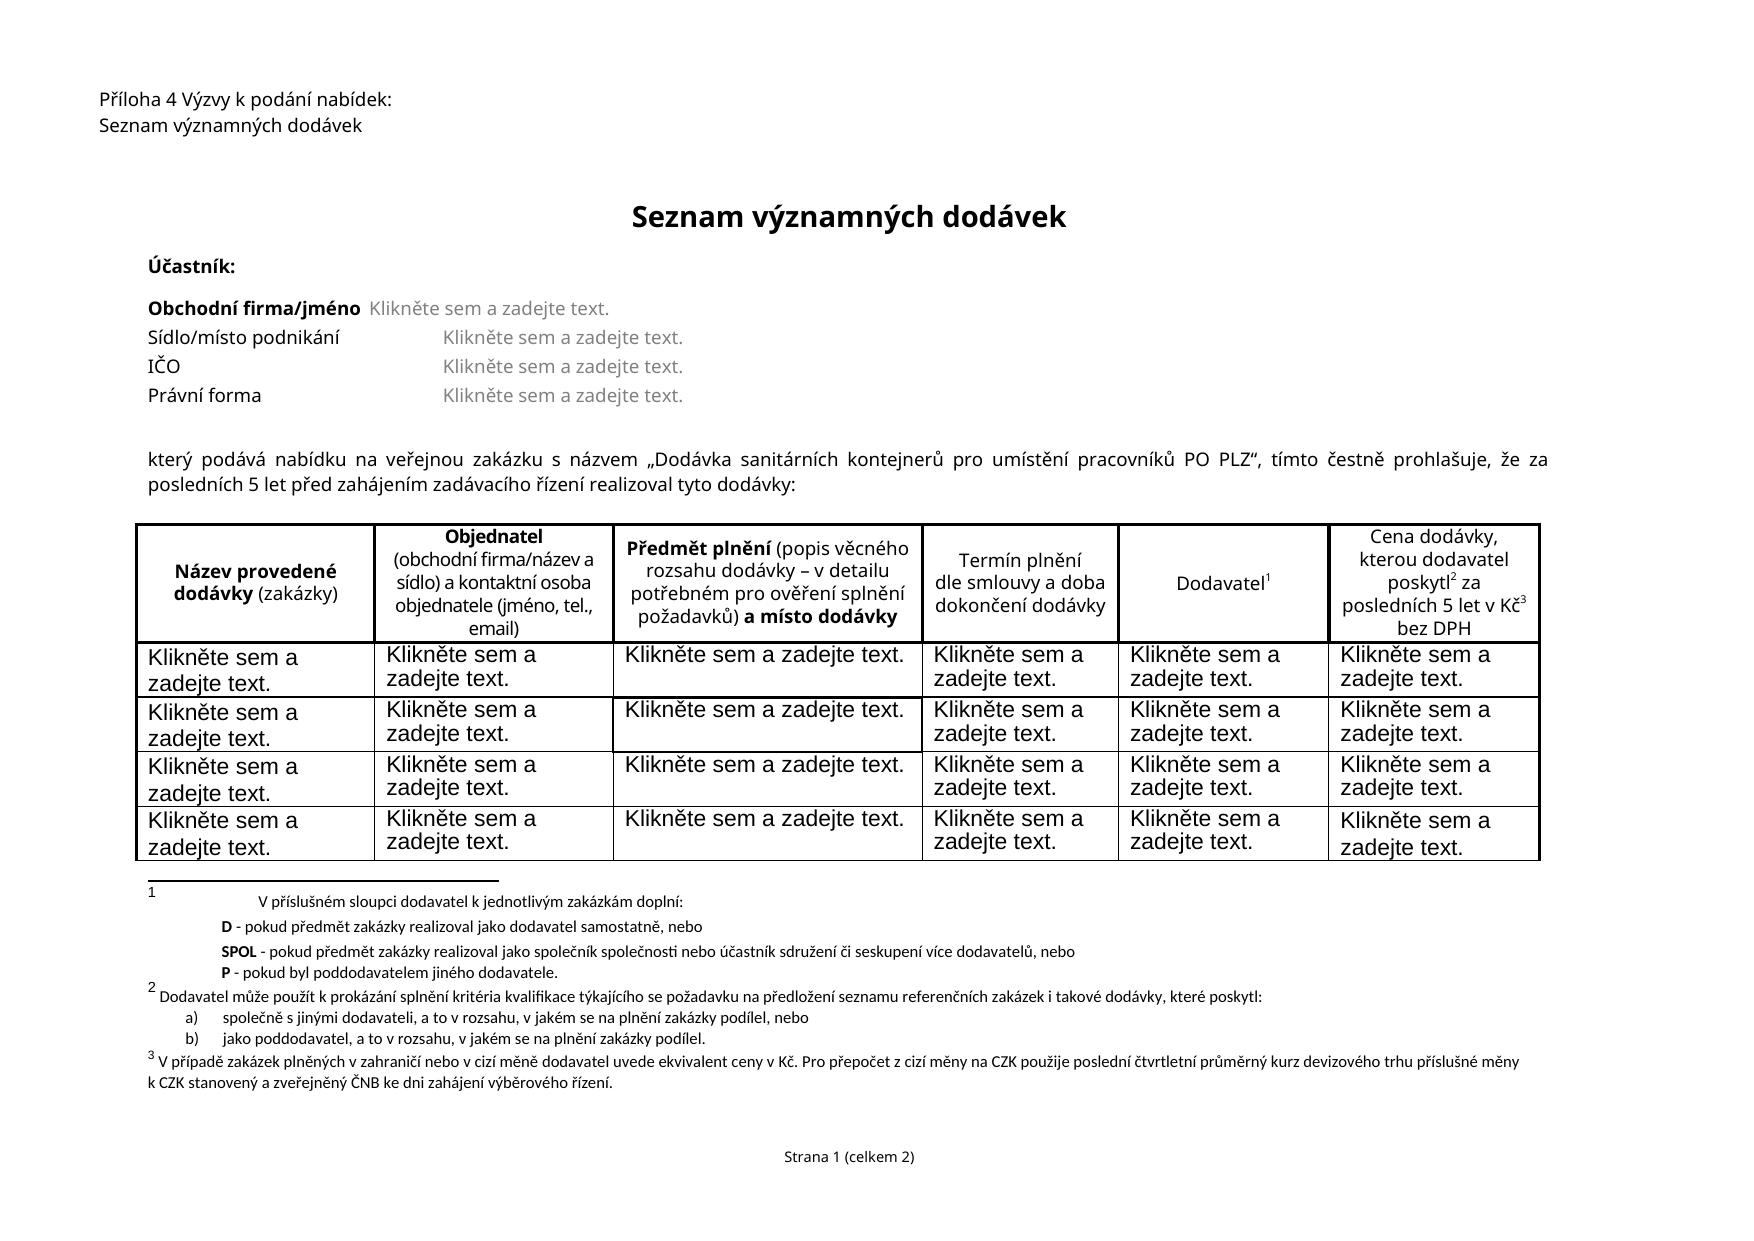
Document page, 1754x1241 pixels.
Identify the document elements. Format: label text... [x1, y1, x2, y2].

table_header Termín plnění dle smlouvy a doba dokončení dodávky [924, 526, 1117, 641]
table_header Dodavatel [1120, 526, 1327, 641]
table_header Předmět plnění (popis věcného rozsahu dodávky – v detailu potřebném pro ověření splnění požadavků) a místo dodávky [615, 526, 921, 641]
text který podává nabídku na veřejnou zakázku s názvem „Dodávka sanitárních kontejnerů pro umístění pracovníků PO PLZ“, tímto čestně prohlašuje, že za posledních 5 let před zahájením zadávacího řízení realizoval tyto dodávky: [148, 446, 1551, 497]
text Právní forma [148, 379, 1551, 408]
table_header Název provedené dodávky (zakázky) [138, 526, 373, 641]
table_header Objednatel (obchodní firma/název a sídlo) a kontaktní osoba objednatele (jméno, tel., email) [376, 526, 612, 641]
text IČO [148, 350, 1551, 379]
table_header Cena dodávky, kterou dodavatel poskytl za posledních 5 let v Kč bez DPH [1331, 526, 1538, 641]
text Sídlo/místo podnikání [148, 321, 1551, 350]
text Obchodní firma/jméno [148, 292, 1551, 321]
text Účastník: [148, 249, 1551, 279]
title Seznam významných dodávek [148, 196, 1551, 236]
